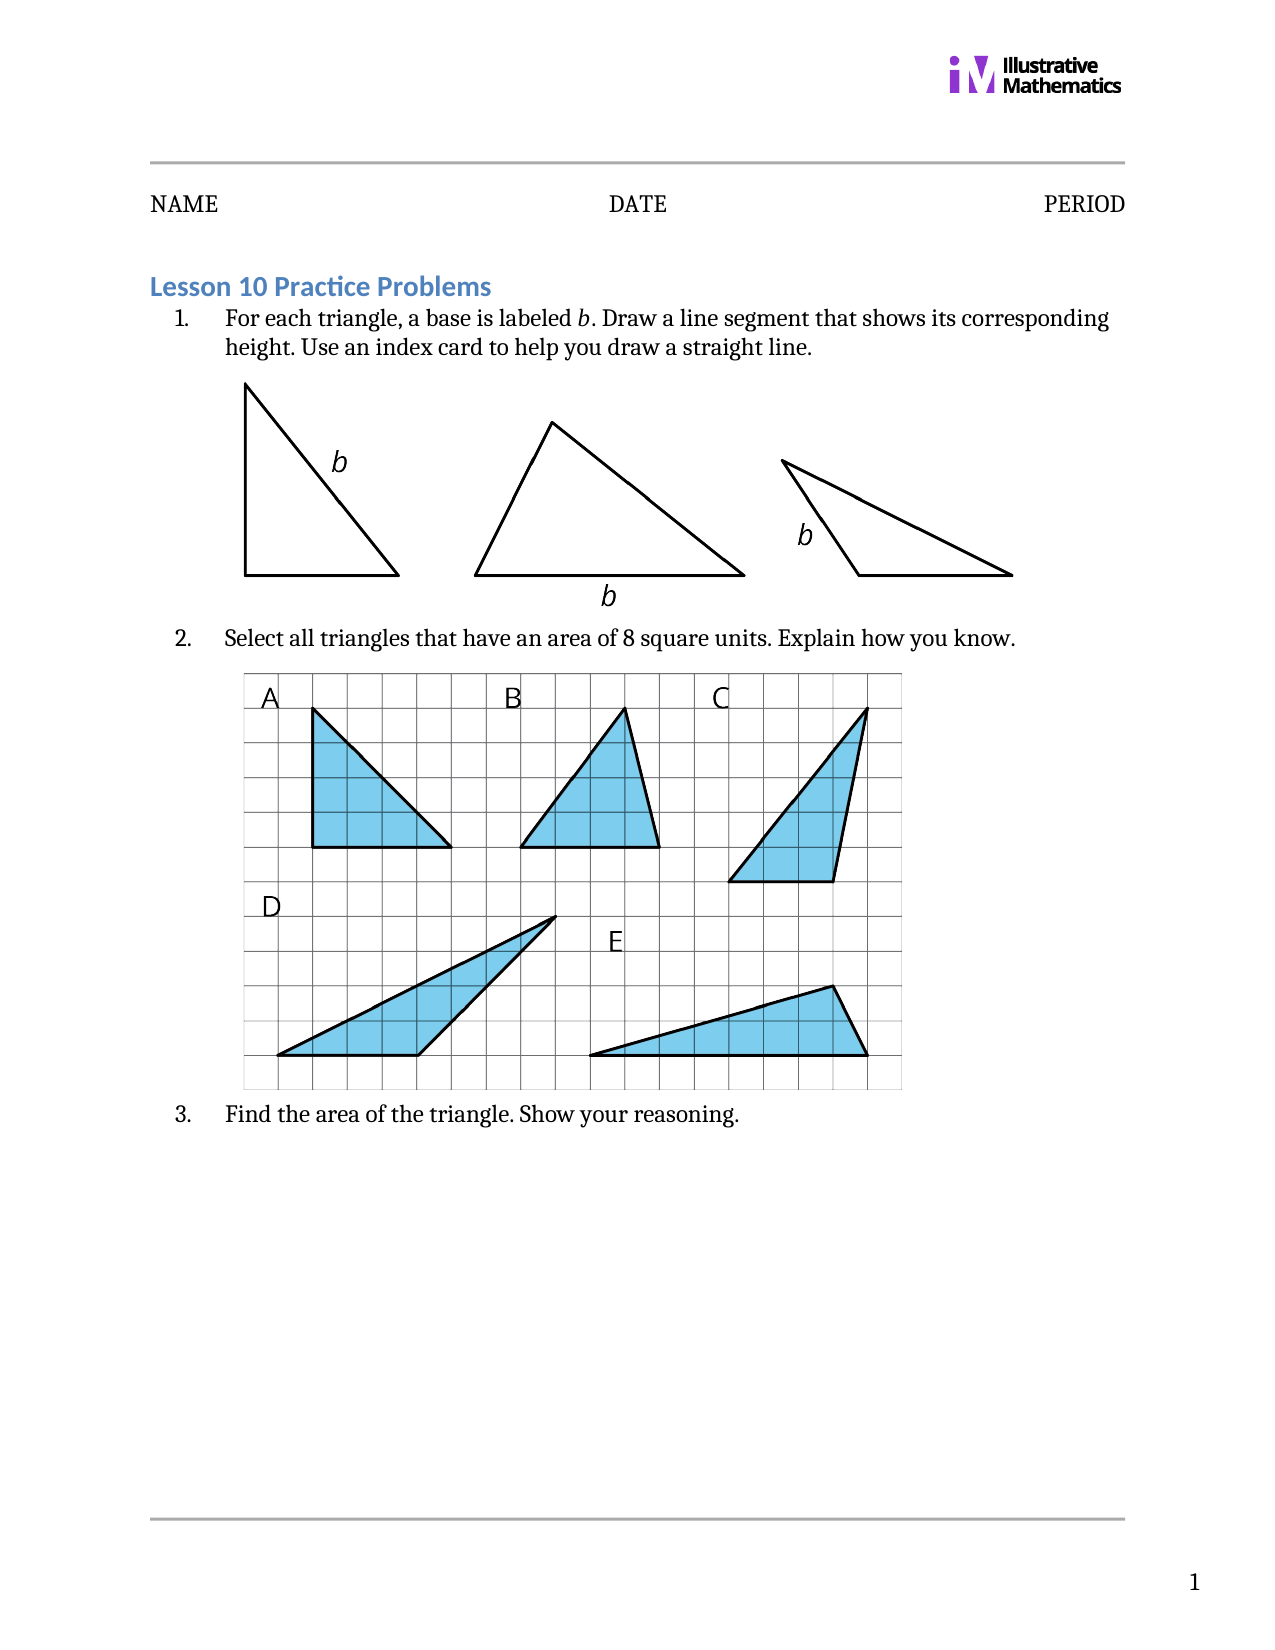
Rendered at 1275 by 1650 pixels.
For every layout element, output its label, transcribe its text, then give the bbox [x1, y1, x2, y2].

picture [243, 673, 902, 1090]
picture [243, 382, 1014, 614]
subtitle Lesson 10 Practice Problems [150, 268, 1125, 304]
list For each triangle, a base is labeled . Draw a line segment that shows its corresponding height. Use an index card to help you draw a straight line. [175, 304, 1125, 361]
picture [949, 55, 1121, 93]
list Find the area of the triangle. Show your reasoning. [175, 1099, 1125, 1128]
list Select all triangles that have an area of 8 square units. Explain how you know. [175, 624, 1125, 653]
